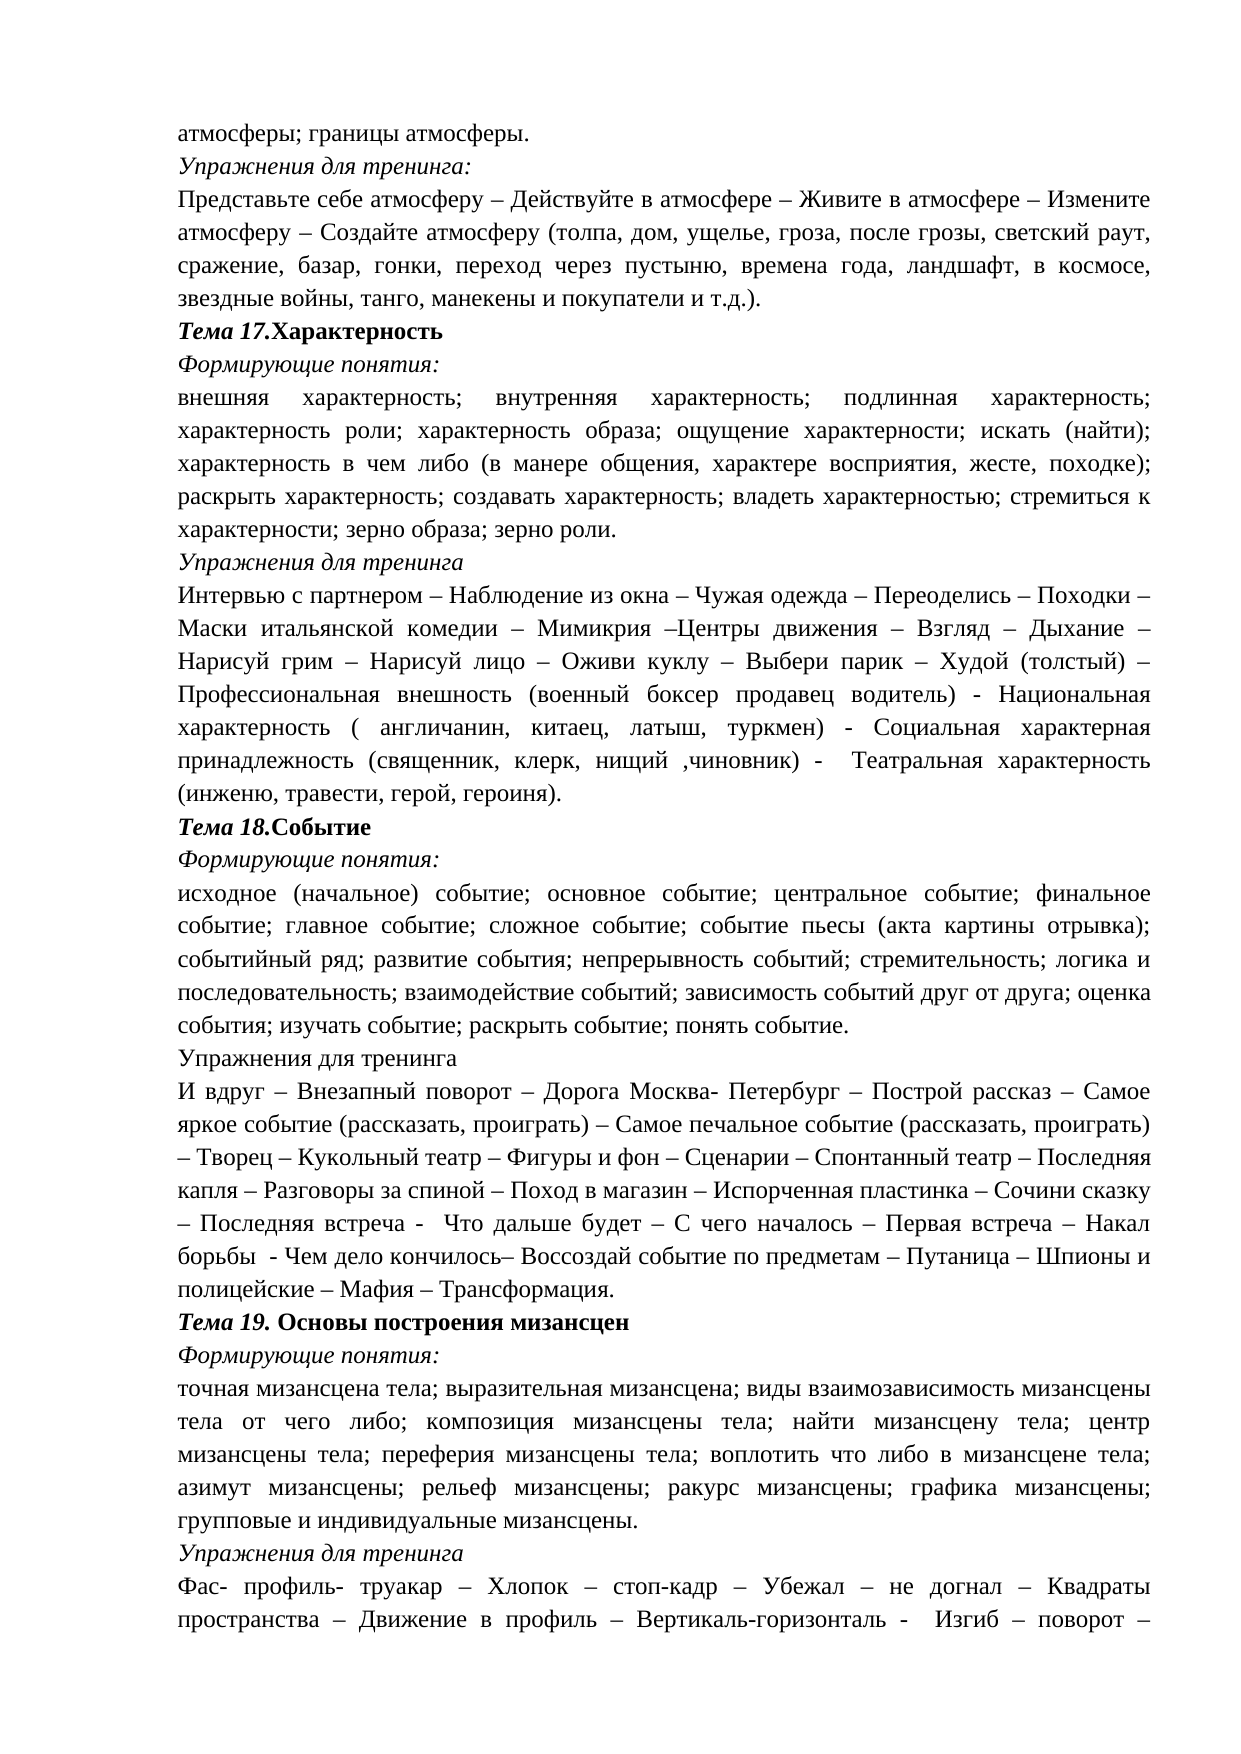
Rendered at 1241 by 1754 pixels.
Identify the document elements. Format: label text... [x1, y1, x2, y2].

text Упражнения для тренинга [177, 1538, 1152, 1567]
text Формирующие понятия: [177, 1340, 1152, 1369]
text Упражнения для тренинга: [177, 151, 1152, 180]
text Интервью с партнером – Наблюдение из окна – Чужая одежда – Переоделись – Походки – Маски итальянской комедии – Мимикрия –Центры движения – Взгляд – Дыхание – Нарисуй грим – Нарисуй лицо – Оживи куклу – Выбери парик – Худой (толстый) – Профессиональная внешность (военный боксер продавец водитель) - Национальная характерность ( англичанин, китаец, латыш, туркмен) - Социальная характерная принадлежность (священник, клерк, нищий ,чиновник) - Театральная характерность (инженю, травести, герой, героиня). [177, 580, 1152, 807]
text внешняя характерность; внутренняя характерность; подлинная характерность; характерность роли; характерность образа; ощущение характерности; искать (найти); характерность в чем либо (в манере общения, характере восприятия, жесте, походке); раскрыть характерность; создавать характерность; владеть характерностью; стремиться к характерности; зерно образа; зерно роли. [177, 382, 1152, 543]
text Формирующие понятия: [177, 349, 1152, 378]
text исходное (начальное) событие; основное событие; центральное событие; финальное событие; главное событие; сложное событие; событие пьесы (акта картины отрывка); событийный ряд; развитие события; непрерывность событий; стремительность; логика и последовательность; взаимодействие событий; зависимость событий друг от друга; оценка события; изучать событие; раскрыть событие; понять событие. [177, 878, 1152, 1038]
text точная мизансцена тела; выразительная мизансцена; виды взаимозависимость мизансцены тела от чего либо; композиция мизансцены тела; найти мизансцену тела; центр мизансцены тела; переферия мизансцены тела; воплотить что либо в мизансцене тела; азимут мизансцены; рельеф мизансцены; ракурс мизансцены; графика мизансцены; групповые и индивидуальные мизансцены. [177, 1373, 1152, 1534]
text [177, 1571, 1152, 1633]
text Представьте себе атмосферу – Действуйте в атмосфере – Живите в атмосфере – Измените атмосферу – Создайте атмосферу (толпа, дом, ущелье, гроза, после грозы, светский раут, сражение, базар, гонки, переход через пустыню, времена года, ландшафт, в космосе, звездные войны, танго, манекены и покупатели и т.д.). [177, 184, 1152, 312]
text Тема 19. Основы построения мизансцен [177, 1307, 1152, 1336]
text И вдруг – Внезапный поворот – Дорога Москва- Петербург – Построй рассказ – Самое яркое событие (рассказать, проиграть) – Самое печальное событие (рассказать, проиграть) – Творец – Кукольный театр – Фигуры и фон – Сценарии – Спонтанный театр – Последняя капля – Разговоры за спиной – Поход в магазин – Испорченная пластинка – Сочини сказку – Последняя встреча - Что дальше будет – С чего началось – Первая встреча – Накал борьбы - Чем дело кончилось– Воссоздай событие по предметам – Путаница – Шпионы и полицейские – Мафия – Трансформация. [177, 1076, 1152, 1303]
text Упражнения для тренинга [177, 547, 1152, 576]
text Тема 17.Характерность [177, 316, 1152, 345]
text Упражнения для тренинга [177, 1043, 1152, 1071]
text Тема 18.Событие [177, 812, 1152, 840]
text Формирующие понятия: [177, 844, 1152, 873]
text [177, 118, 1152, 147]
